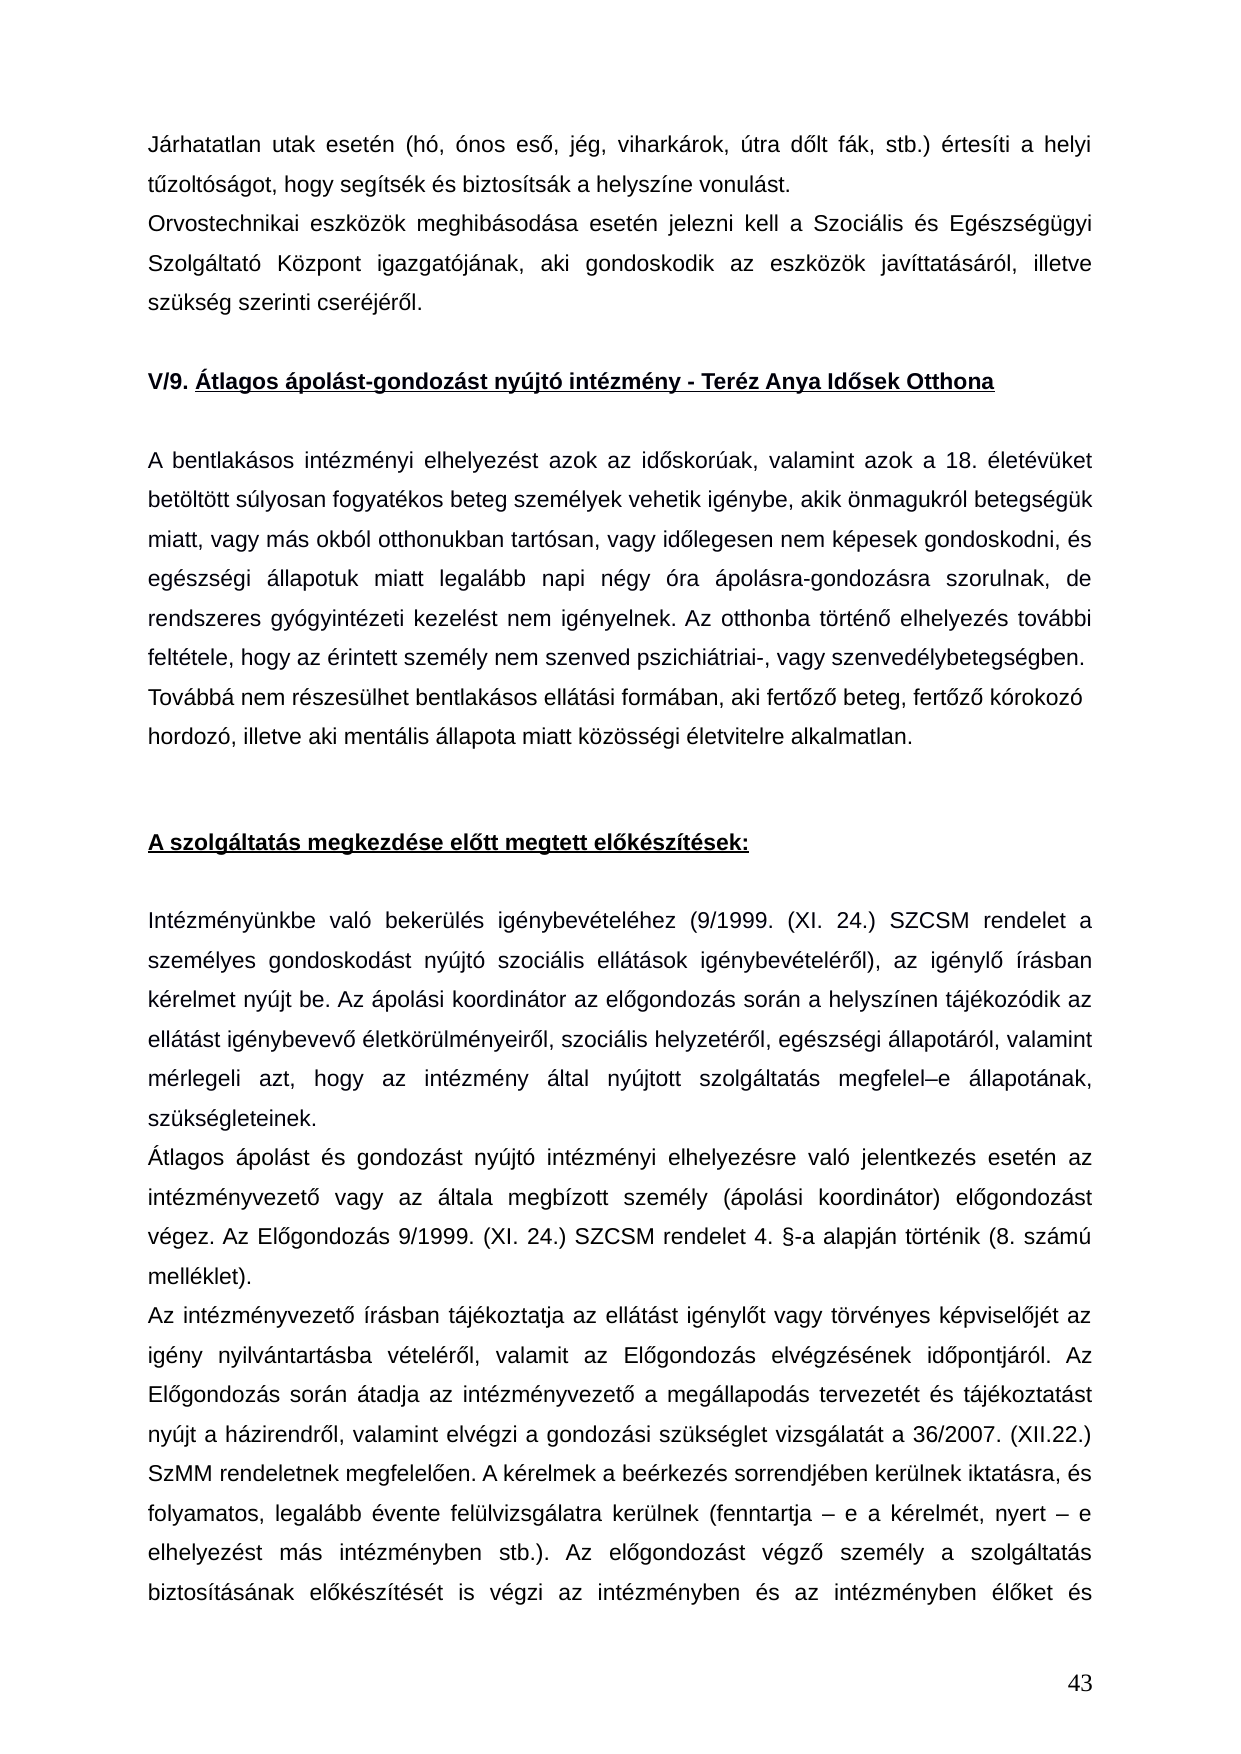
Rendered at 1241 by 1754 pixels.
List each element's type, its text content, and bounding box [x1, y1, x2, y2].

text V/9. Átlagos ápolást-gondozást nyújtó intézmény - Teréz Anya Idősek Otthona [148, 368, 1093, 394]
text Átlagos ápolást és gondozást nyújtó intézményi elhelyezésre való jelentkezés esetén az intézményvezető vagy az általa megbízott személy (ápolási koordinátor) előgondozást végez. Az Előgondozás 9/1999. (XI. 24.) SZCSM rendelet 4. §-a alapján történik (8. számú melléklet). [148, 1144, 1093, 1289]
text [148, 1302, 1093, 1605]
text A szolgáltatás megkezdése előtt megtett előkészítések: [148, 828, 1093, 855]
text Orvostechnikai eszközök meghibásodása esetén jelezni kell a Szociális és Egészségügyi Szolgáltató Központ igazgatójának, aki gondoskodik az eszközök javíttatásáról, illetve szükség szerinti cseréjéről. [148, 210, 1093, 315]
text A bentlakásos intézményi elhelyezést azok az időskorúak, valamint azok a 18. életévüket betöltött súlyosan fogyatékos beteg személyek vehetik igénybe, akik önmagukról betegségük miatt, vagy más okból otthonukban tartósan, vagy időlegesen nem képesek gondoskodni, és egészségi állapotuk miatt legalább napi négy óra ápolásra-gondozásra szorulnak, de rendszeres gyógyintézeti kezelést nem igényelnek. Az otthonba történő elhelyezés további feltétele, hogy az érintett személy nem szenved pszichiátriai-, vagy szenvedélybetegségben. [148, 447, 1093, 671]
text Továbbá nem részesülhet bentlakásos ellátási formában, aki fertőző beteg, fertőző kórokozó hordozó, illetve aki mentális állapota miatt közösségi életvitelre alkalmatlan. [148, 684, 1093, 749]
text Járhatatlan utak esetén (hó, ónos eső, jég, viharkárok, útra dőlt fák, stb.) értesíti a helyi tűzoltóságot, hogy segítsék és biztosítsák a helyszíne vonulást. [148, 131, 1093, 197]
text Intézményünkbe való bekerülés igénybevételéhez (9/1999. (XI. 24.) SZCSM rendelet a személyes gondoskodást nyújtó szociális ellátások igénybevételéről), az igénylő írásban kérelmet nyújt be. Az ápolási koordinátor az előgondozás során a helyszínen tájékozódik az ellátást igénybevevő életkörülményeiről, szociális helyzetéről, egészségi állapotáról, valamint mérlegeli azt, hogy az intézmény által nyújtott szolgáltatás megfelel–e állapotának, szükségleteinek. [148, 907, 1093, 1131]
